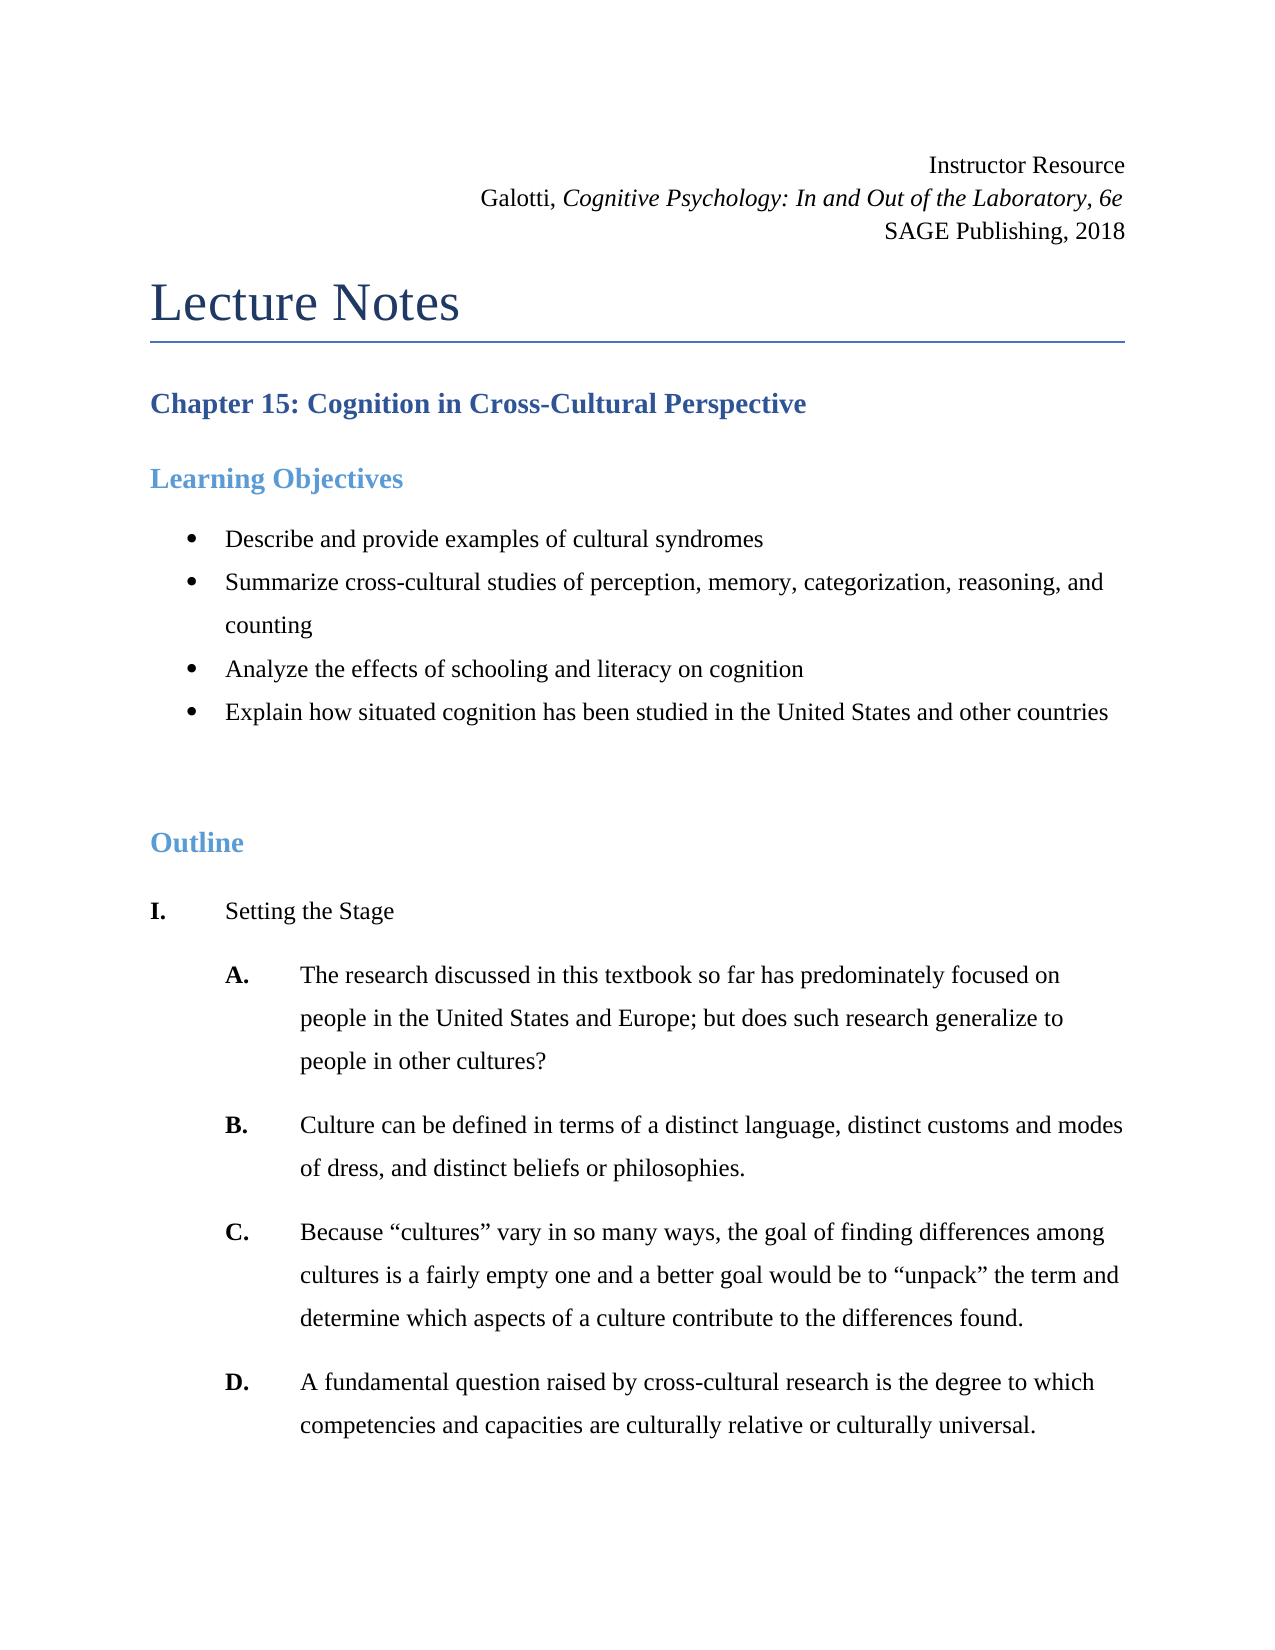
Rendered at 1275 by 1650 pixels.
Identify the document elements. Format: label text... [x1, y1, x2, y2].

list Explain how situated cognition has been studied in the United States and other countries [187, 697, 1125, 726]
list C. Because “cultures” vary in so many ways, the goal of finding differences among cultures is a fairly empty one and a better goal would be to “unpack” the term and determine which aspects of a culture contribute to the differences found. [225, 1217, 1125, 1332]
list B. Culture can be defined in terms of a distinct language, distinct customs and modes of dress, and distinct beliefs or philosophies. [225, 1110, 1125, 1182]
title Lecture Notes [150, 270, 1125, 341]
list A. The research discussed in this textbook so far has predominately focused on people in the United States and Europe; but does such research generalize to people in other cultures? [225, 960, 1125, 1075]
list I. Setting the Stage [150, 896, 1125, 925]
list Summarize cross-cultural studies of perception, memory, categorization, reasoning, and counting [187, 567, 1125, 639]
subtitle Outline [150, 825, 1125, 858]
list Describe and provide examples of cultural syndromes [187, 524, 1125, 553]
list Analyze the effects of schooling and literacy on cognition [187, 654, 1125, 682]
list D. A fundamental question raised by cross-cultural research is the degree to which competencies and capacities are culturally relative or culturally universal. [225, 1367, 1125, 1439]
subtitle Chapter 15: Cognition in Cross-Cultural Perspective [150, 386, 1125, 420]
subtitle Learning Objectives [150, 462, 1125, 495]
